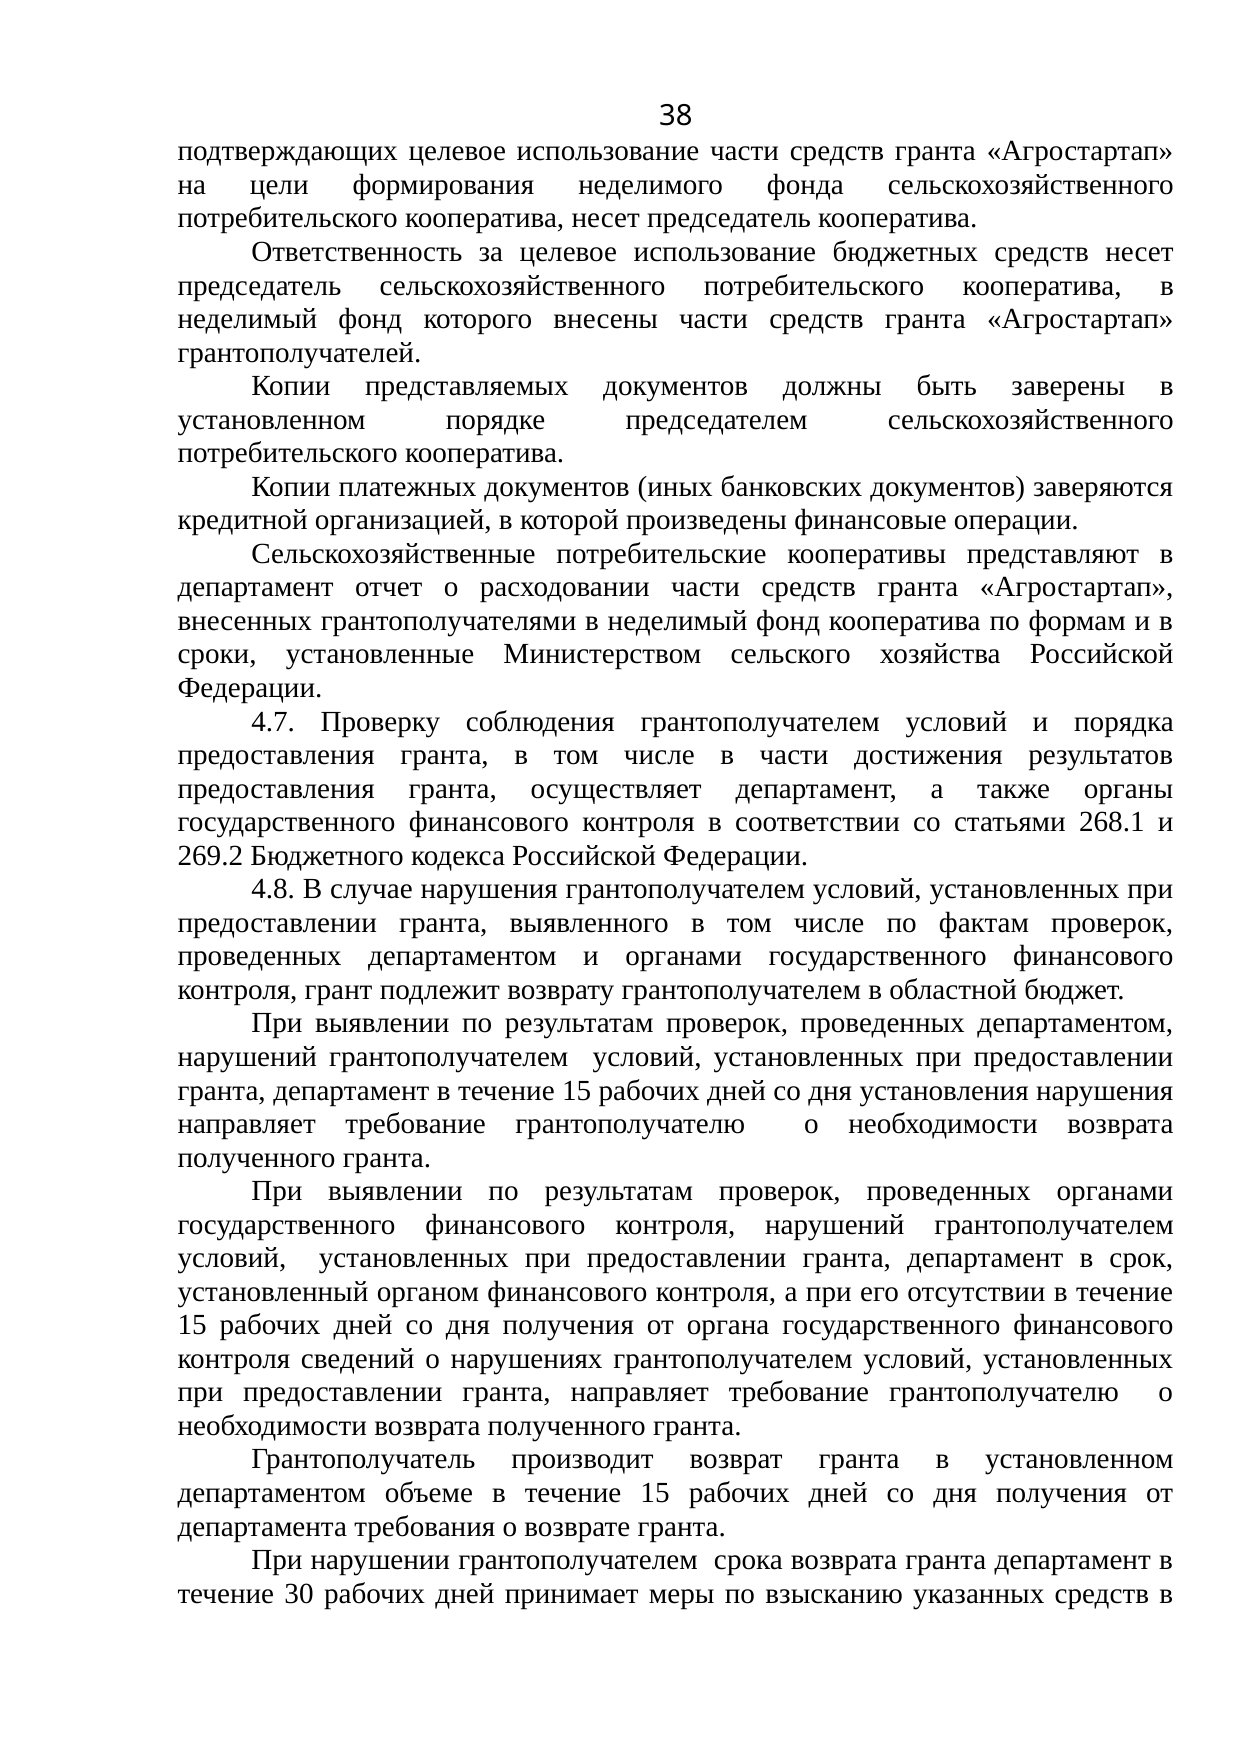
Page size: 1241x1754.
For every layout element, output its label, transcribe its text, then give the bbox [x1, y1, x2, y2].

text При выявлении по результатам проверок, проведенных органами государственного финансового контроля, нарушений грантополучателем условий, установленных при предоставлении гранта, департамент в срок, установленный органом финансового контроля, а при его отсутствии в течение 15 рабочих дней со дня получения от органа государственного финансового контроля сведений о нарушениях грантополучателем условий, установленных при предоставлении гранта, направляет требование грантополучателю о необходимости возврата полученного гранта. [177, 1173, 1174, 1442]
text Ответственность за целевое использование бюджетных средств несет председатель сельскохозяйственного потребительского кооператива, в неделимый фонд которого внесены части средств гранта «Агростартап» грантополучателей. [177, 234, 1174, 368]
text Сельскохозяйственные потребительские кооперативы представляют в департамент отчет о расходовании части средств гранта «Агростартап», внесенных грантополучателями в неделимый фонд кооператива по формам и в сроки, установленные Министерством сельского хозяйства Российской Федерации. [177, 536, 1174, 704]
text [177, 133, 1174, 234]
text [177, 1542, 1174, 1609]
text Грантополучатель производит возврат гранта в установленном департаментом объеме в течение 15 рабочих дней со дня получения от департамента требования о возврате гранта. [177, 1442, 1174, 1542]
text Копии представляемых документов должны быть заверены в установленном порядке председателем сельскохозяйственного потребительского кооператива. [177, 368, 1174, 469]
text Копии платежных документов (иных банковских документов) заверяются кредитной организацией, в которой произведены финансовые операции. [177, 469, 1174, 536]
text При выявлении по результатам проверок, проведенных департаментом, нарушений грантополучателем условий, установленных при предоставлении гранта, департамент в течение 15 рабочих дней со дня установления нарушения направляет требование грантополучателю о необходимости возврата полученного гранта. [177, 1006, 1174, 1173]
text 4.8. В случае нарушения грантополучателем условий, установленных при предоставлении гранта, выявленного в том числе по фактам проверок, проведенных департаментом и органами государственного финансового контроля, грант подлежит возврату грантополучателем в областной бюджет. [177, 871, 1174, 1006]
text 4.7. Проверку соблюдения грантополучателем условий и порядка предоставления гранта, в том числе в части достижения результатов предоставления гранта, осуществляет департамент, а также органы государственного финансового контроля в соответствии со статьями 268.1 и 269.2 Бюджетного кодекса Российской Федерации. [177, 704, 1174, 871]
